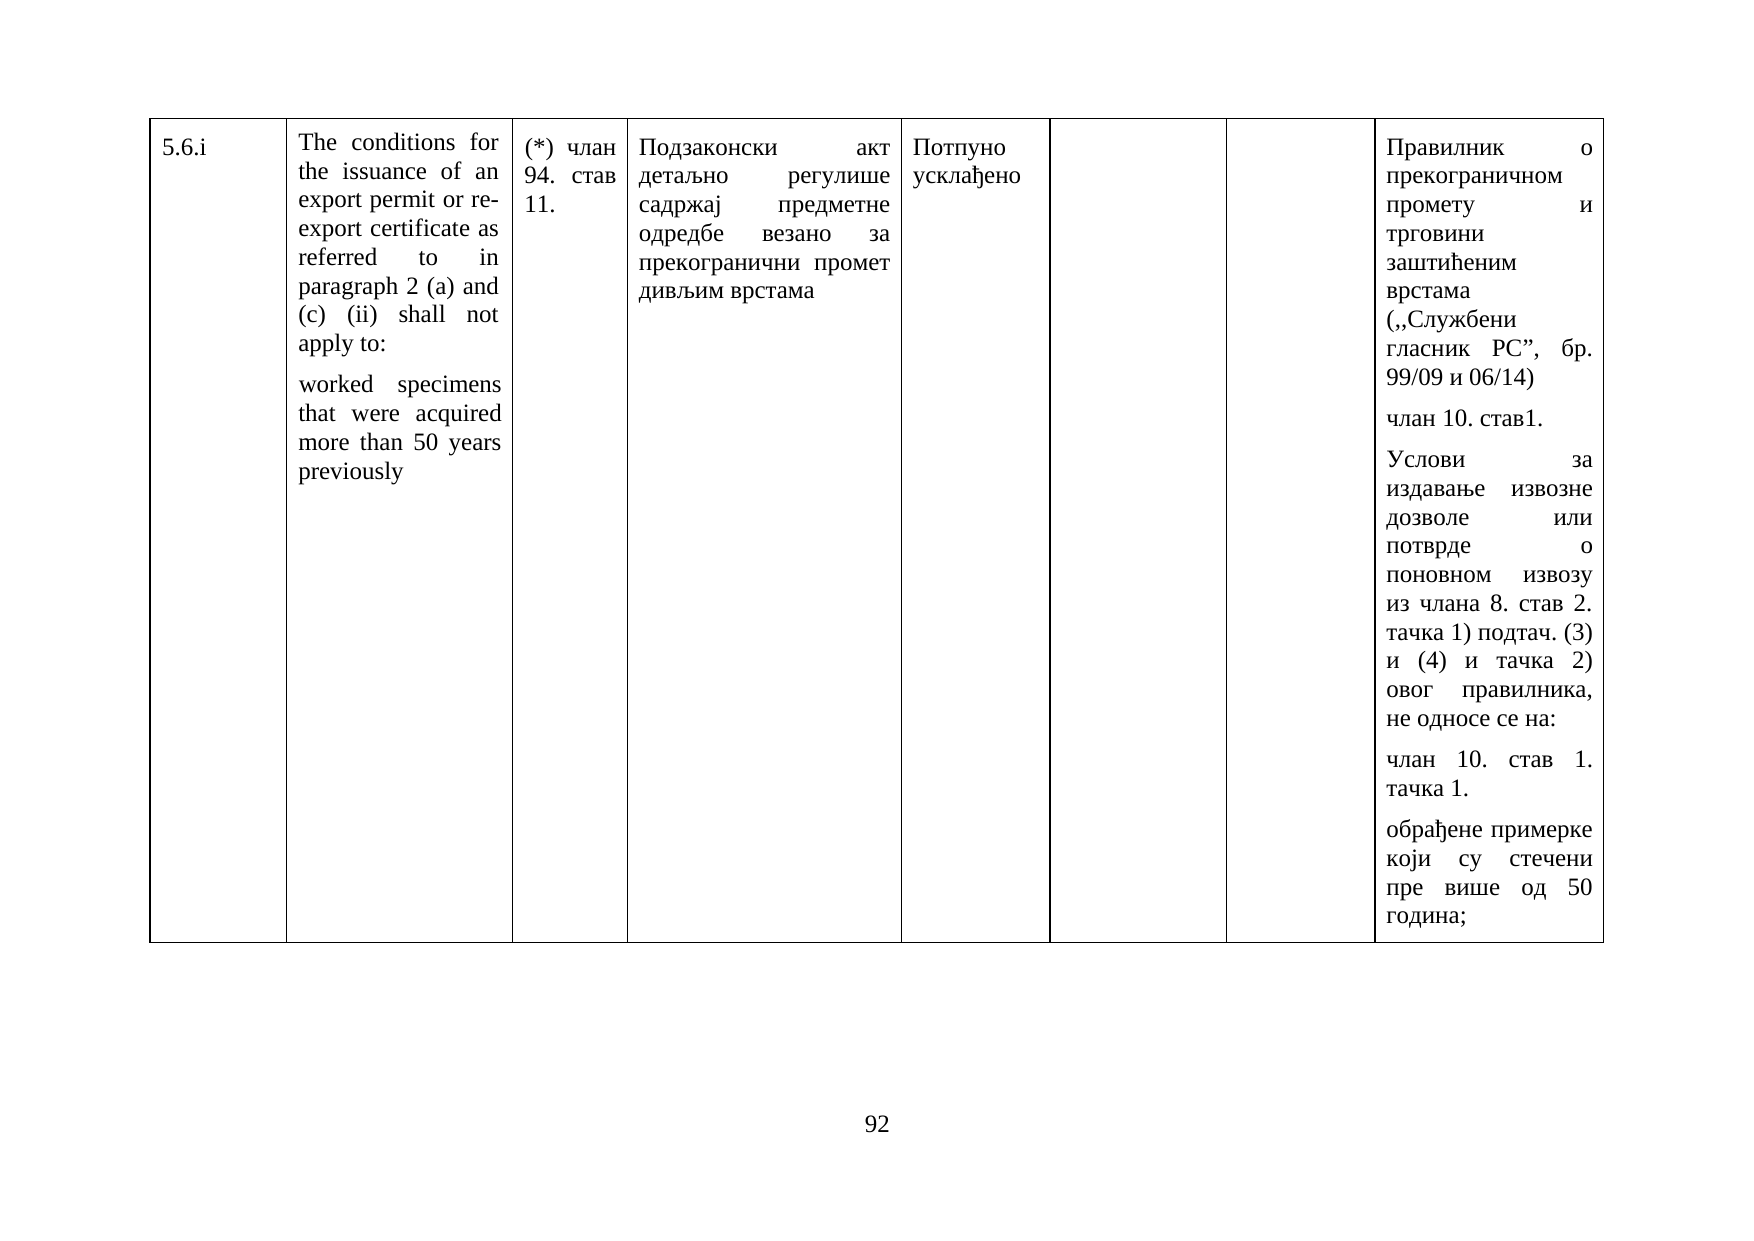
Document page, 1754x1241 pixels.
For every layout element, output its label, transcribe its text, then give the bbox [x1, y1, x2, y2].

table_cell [628, 119, 901, 942]
table_cell [1051, 119, 1226, 942]
table_cell The conditions for the issuance of an export permit or re-export certificate as referred to in paragraph 2 (a) and (c) (ii) shall not apply to: worked specimens that were acquired more than 50 years previously [287, 119, 512, 942]
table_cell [513, 119, 627, 942]
table_cell Потпуно усклађено [902, 119, 1049, 942]
table_cell [1227, 119, 1374, 942]
table_cell Правилник о прекограничном промету и трговини заштићеним врстама (,,Службени гласник РС”, бр. 99/09 и 06/14) члан 10. став1. Услови за издавање извозне дозволе или потврде о поновном извозу из члана 8. став 2. тачка 1) подтач. (3) и (4) и тачка 2) овог правилника, не односе се на: члан 10. став 1. тачка 1. обрађене примерке који су стечени пре више од 50 година; [1376, 119, 1603, 942]
table_cell 5.6.i [151, 119, 286, 942]
